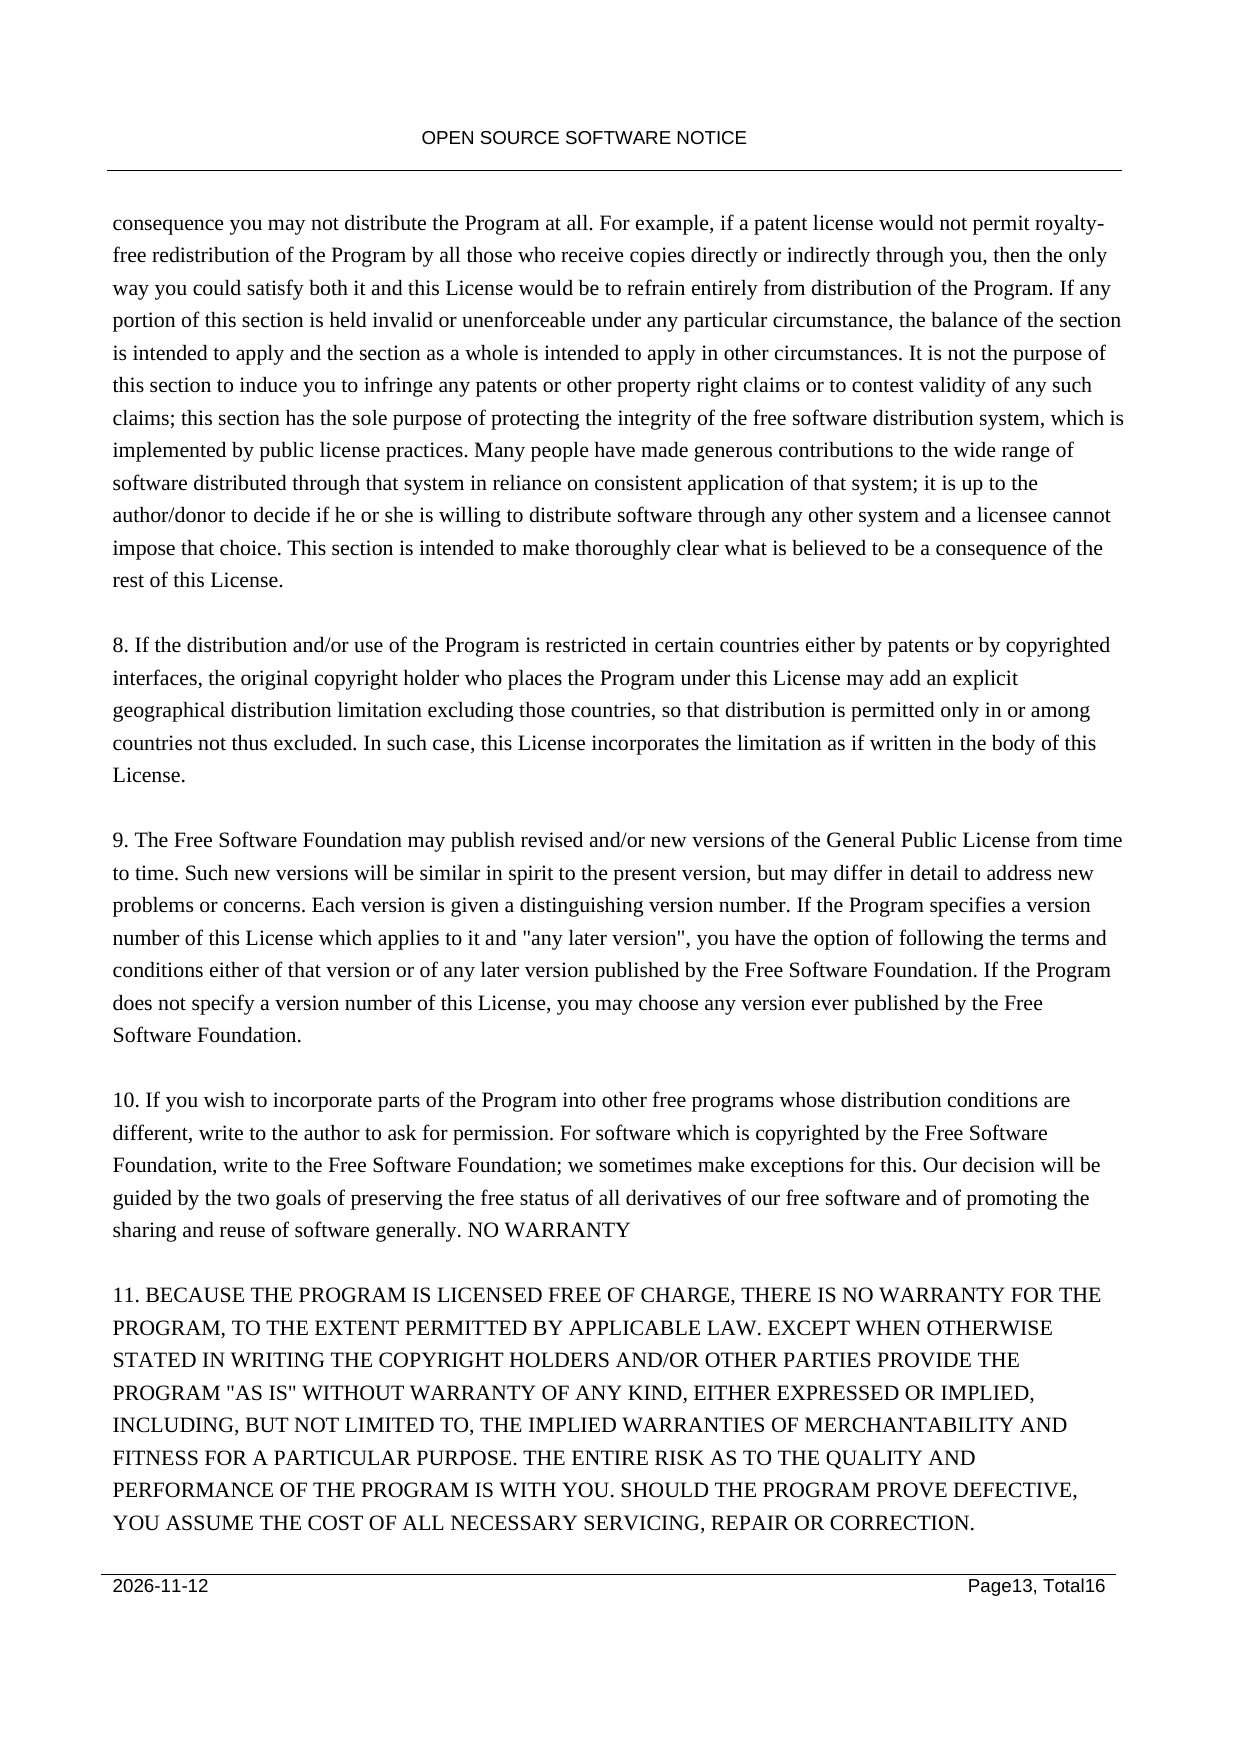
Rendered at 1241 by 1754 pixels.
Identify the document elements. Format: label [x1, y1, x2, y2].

text [112, 206, 1128, 1539]
